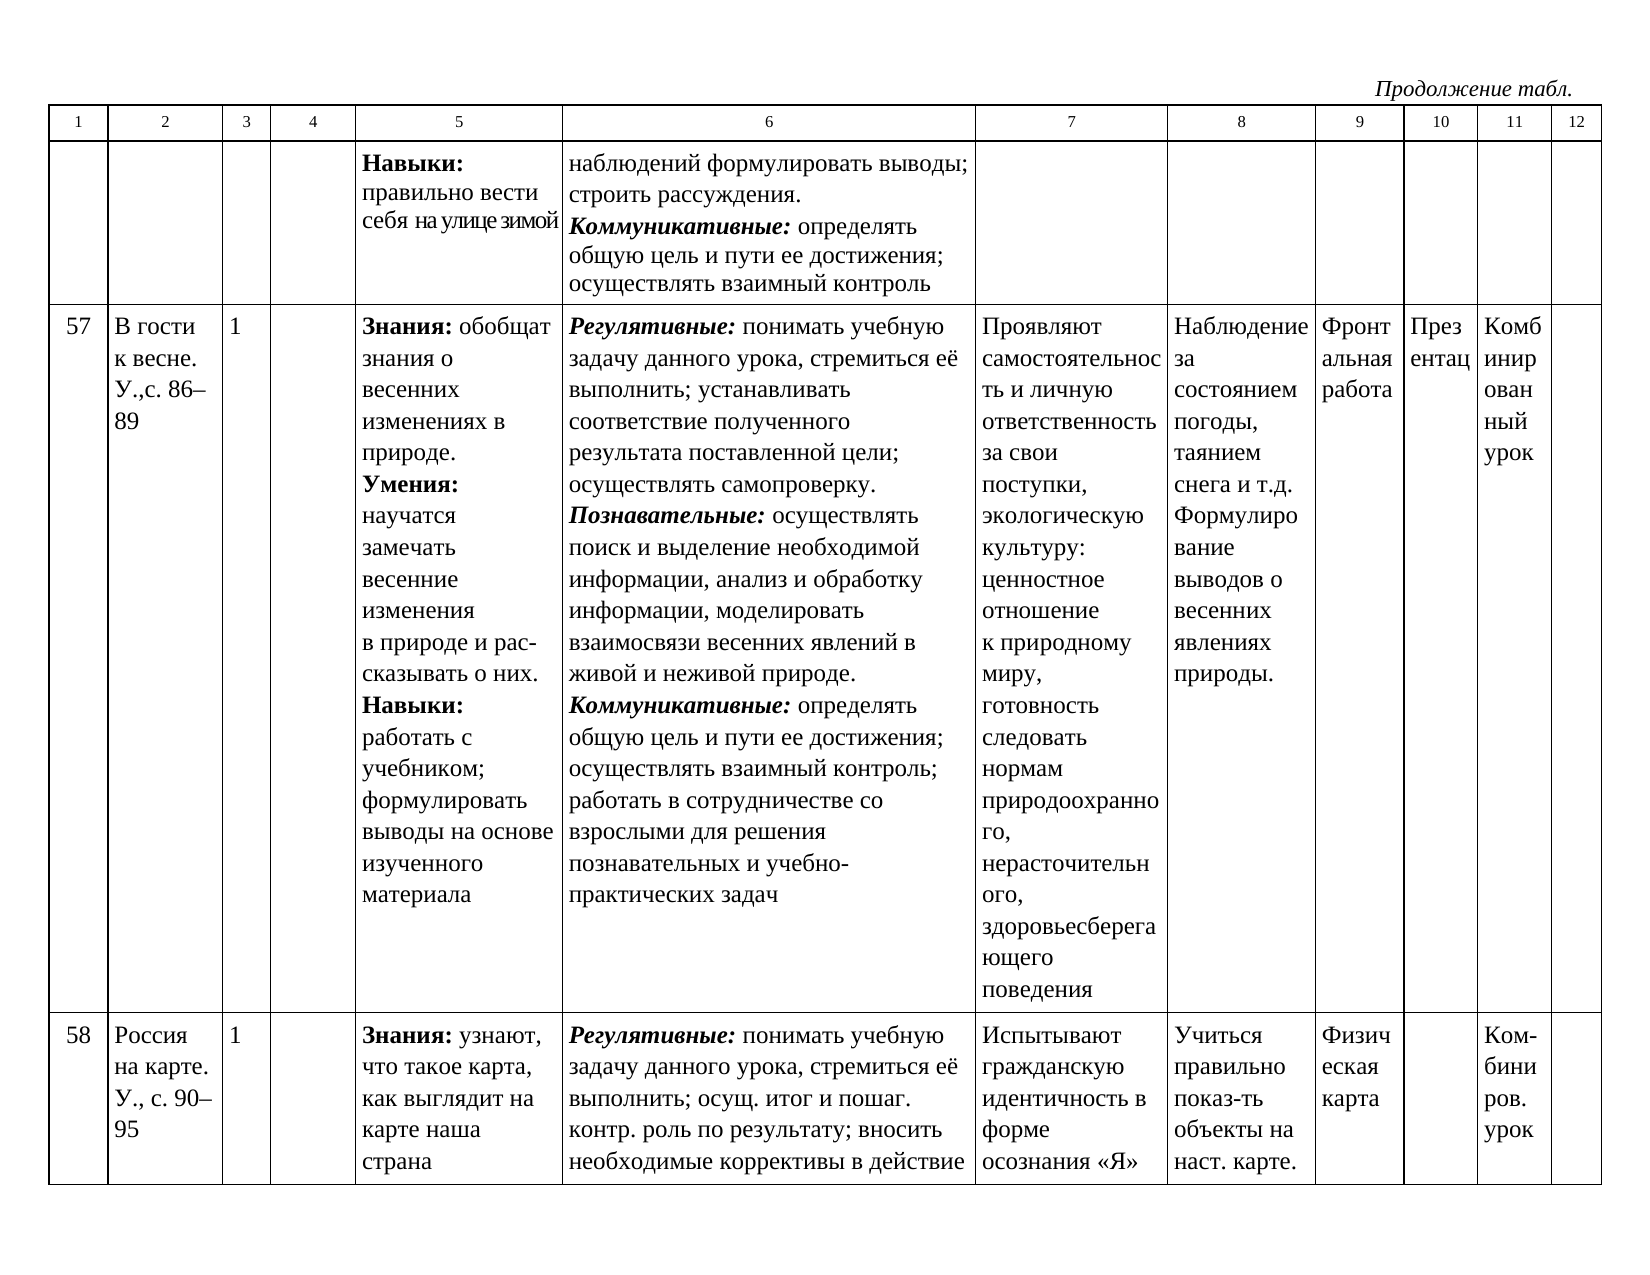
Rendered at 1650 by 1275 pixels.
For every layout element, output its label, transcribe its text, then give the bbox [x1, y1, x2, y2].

table_cell [1405, 1013, 1477, 1184]
table_cell [1478, 142, 1551, 303]
text Продолжение табл. [75, 75, 1575, 101]
table_header 8 [1168, 106, 1315, 140]
table_cell [1552, 1013, 1601, 1184]
table_header 5 [356, 106, 562, 140]
table_cell Знания: обобщат знания о весенних изменениях в природе. Умения: научатся замечать весенние изменения в природе и рас-сказывать о них. Навыки: работать с учебником; формулировать выводы на основе изученного материала [356, 305, 562, 1012]
table_cell Регулятивные: понимать учебную задачу данного урока, стремиться её выполнить; устанавливать соответствие полученного результата поставленной цели; осуществлять самопроверку. Познавательные: осуществлять поиск и выделение необходимой информации, анализ и обработку информации, моделировать взаимосвязи весенних явлений в живой и неживой природе. Коммуникативные: определять общую цель и пути ее достижения; осуществлять взаимный контроль; работать в сотрудничестве со взрослыми для решения познавательных и учебно-практических задач [563, 305, 975, 1012]
table_cell Испытывают гражданскую идентичность в форме осознания «Я» [976, 1013, 1167, 1184]
table_header 10 [1405, 106, 1477, 140]
table_header 4 [271, 106, 355, 140]
table_header 7 [976, 106, 1167, 140]
table_cell Фронтальная работа [1316, 305, 1403, 1012]
table_cell [50, 142, 107, 303]
table_header 12 [1552, 106, 1601, 140]
table_cell В гости к весне. У.,с. 86–89 [109, 305, 222, 1012]
table_cell 1 [223, 305, 270, 1012]
table_cell [109, 142, 222, 303]
table_cell Проявляют самостоятельность и личную ответственность за свои поступки, экологическую культуру: ценностное отношение к природному миру, готовность следовать нормам природоохранного, нерасточительного, здоровьесберегающего поведения [976, 305, 1167, 1012]
table_cell [1552, 142, 1601, 303]
table_cell Презентац [1405, 305, 1477, 1012]
table_cell [223, 142, 270, 303]
table_cell Россия на карте. У., с. 90–95 [109, 1013, 222, 1184]
table_cell 57 [50, 305, 107, 1012]
table_cell Навыки: правильно вести себя на улице зимой [356, 142, 562, 303]
table_cell наблюдений формулировать выводы; строить рассуждения. Коммуникативные: определять общую цель и пути ее достижения; осуществлять взаимный контроль [563, 142, 975, 303]
table_cell Знания: узнают, что такое карта, как выглядит на карте наша страна [356, 1013, 562, 1184]
table_cell 58 [50, 1013, 107, 1184]
table_cell [1168, 142, 1315, 303]
table_cell [1316, 142, 1403, 303]
table_cell Регулятивные: понимать учебную задачу данного урока, стремиться её выполнить; осущ. итог и пошаг. контр. роль по результату; вносить необходимые коррективы в действие [563, 1013, 975, 1184]
table_cell [271, 305, 355, 1012]
table_cell [976, 142, 1167, 303]
table_cell Наблюдение за состоянием погоды, таянием снега и т.д. Формулирование выводов о весенних явлениях природы. [1168, 305, 1315, 1012]
table_header 3 [223, 106, 270, 140]
table_cell [1405, 142, 1477, 303]
table_cell [271, 1013, 355, 1184]
table_cell Ком-биниров. урок [1478, 1013, 1551, 1184]
table_header 11 [1478, 106, 1551, 140]
table_cell [271, 142, 355, 303]
table_header 9 [1316, 106, 1403, 140]
table_cell Комбинированный урок [1478, 305, 1551, 1012]
table_cell [1552, 305, 1601, 1012]
table_cell Учиться правильно показ-ть объекты на наст. карте. [1168, 1013, 1315, 1184]
table_header 6 [563, 106, 975, 140]
table_header 2 [109, 106, 222, 140]
table_cell 1 [223, 1013, 270, 1184]
table_cell Физическая карта [1316, 1013, 1403, 1184]
table_header 1 [50, 106, 107, 140]
